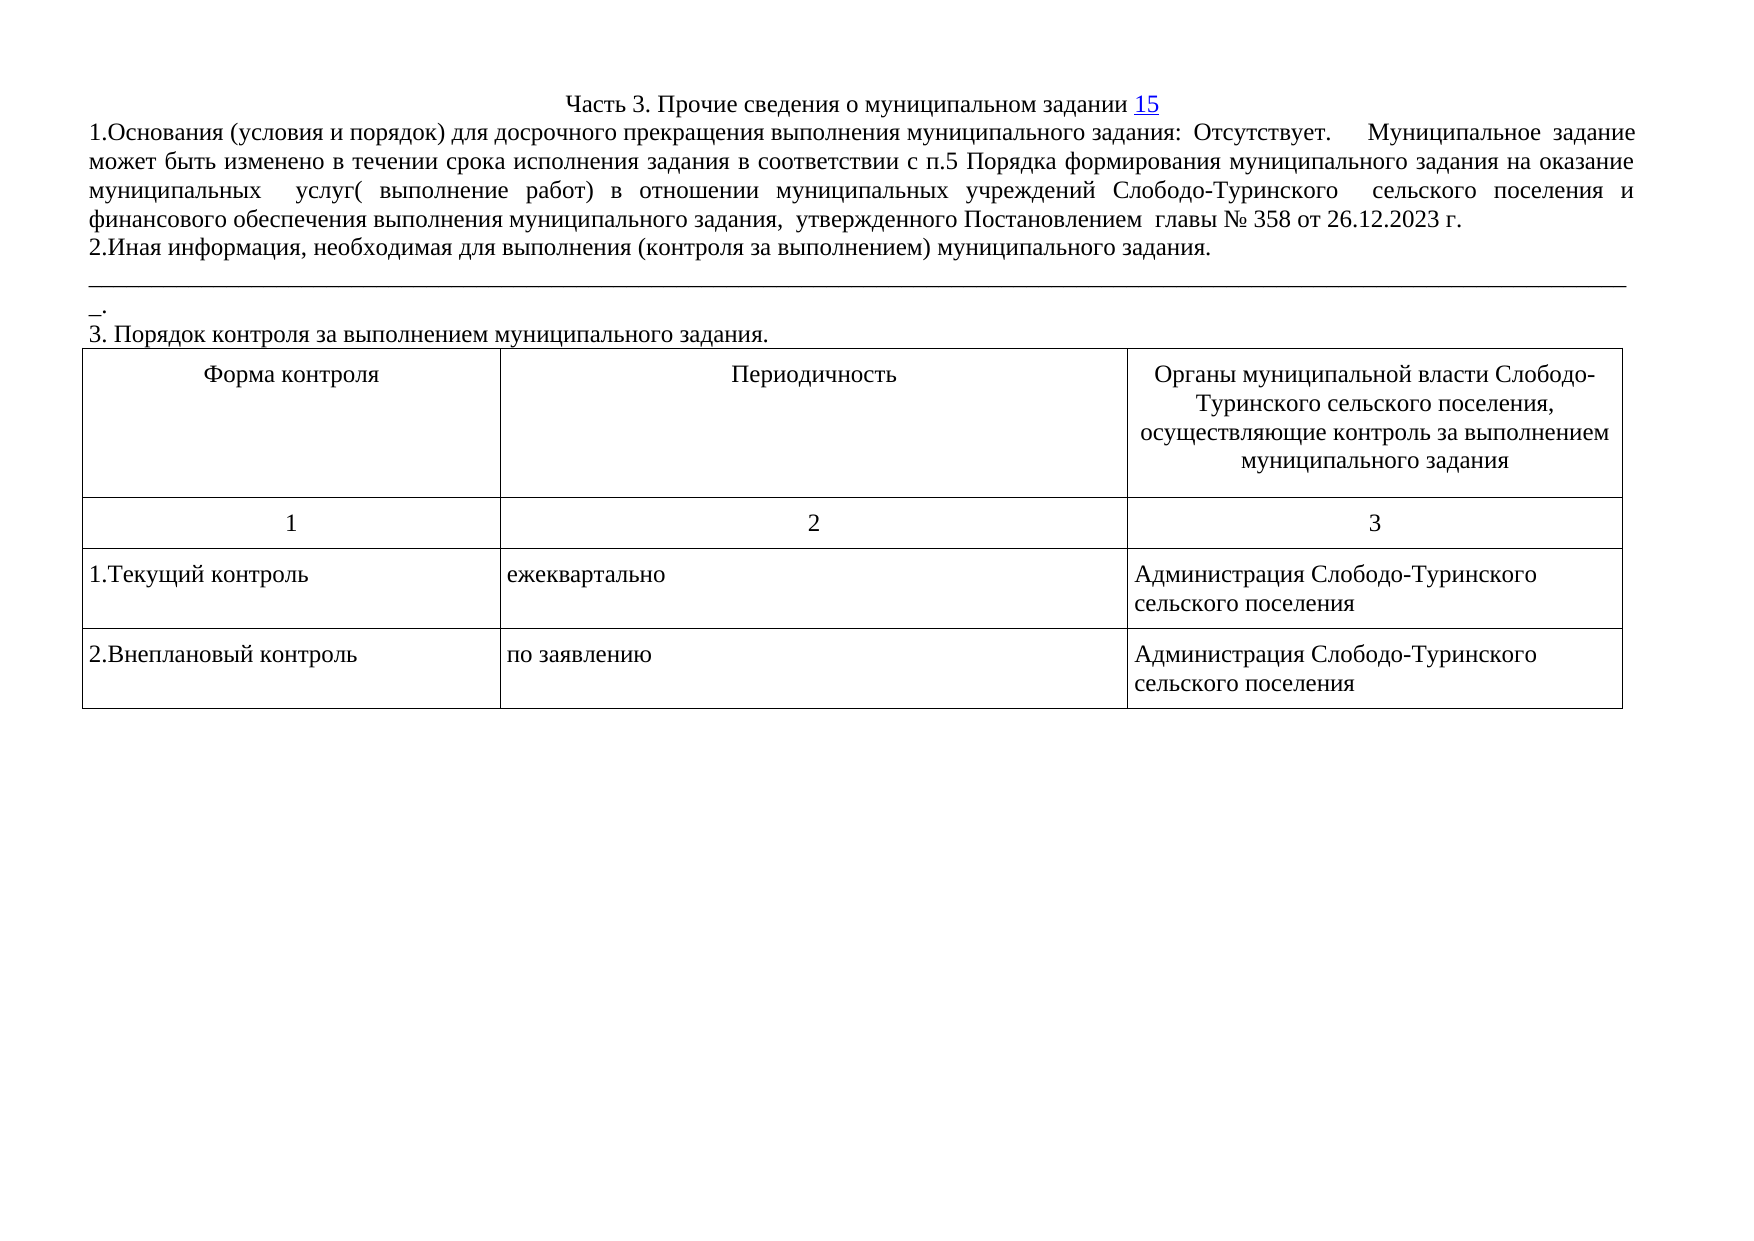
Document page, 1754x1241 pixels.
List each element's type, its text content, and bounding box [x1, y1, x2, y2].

table_cell 3 [1128, 498, 1622, 548]
table_header Форма контроля [83, 349, 500, 497]
table_cell Администрация Слободо-Туринского сельского поселения [1128, 549, 1622, 628]
text Часть 3. Прочие сведения о муниципальном задании 15 [89, 89, 1636, 117]
table_header Органы муниципальной власти Слободо-Туринского сельского поселения, осуществляющие контроль за выполнением муниципального задания [1128, 349, 1622, 497]
table_cell 2 [501, 498, 1127, 548]
table_cell 1.Текущий контроль [83, 549, 500, 628]
text 3. Порядок контроля за выполнением муниципального задания. [89, 319, 1636, 347]
text 2.Иная информация, необходимая для выполнения (контроля за выполнением) муниципального задания. ____________________________________________________________________________________________________________________________. [89, 232, 1636, 319]
table_cell 2.Внеплановый контроль [83, 629, 500, 707]
table_cell ежеквартально [501, 549, 1127, 628]
table_cell 1 [83, 498, 500, 548]
table_cell Администрация Слободо-Туринского сельского поселения [1128, 629, 1622, 707]
table_header Периодичность [501, 349, 1127, 497]
text 1.Основания (условия и порядок) для досрочного прекращения выполнения муниципального задания: Отсутствует. Муниципальное задание может быть изменено в течении срока исполнения задания в соответствии с п.5 Порядка формирования муниципального задания на оказание муниципальных услуг( выполнение работ) в отношении муниципальных учреждений Слободо-Туринского сельского поселения и финансового обеспечения выполнения муниципального задания, утвержденного Постановлением главы № 358 от 26.12.2023 г. [89, 117, 1636, 232]
table_cell по заявлению [501, 629, 1127, 707]
